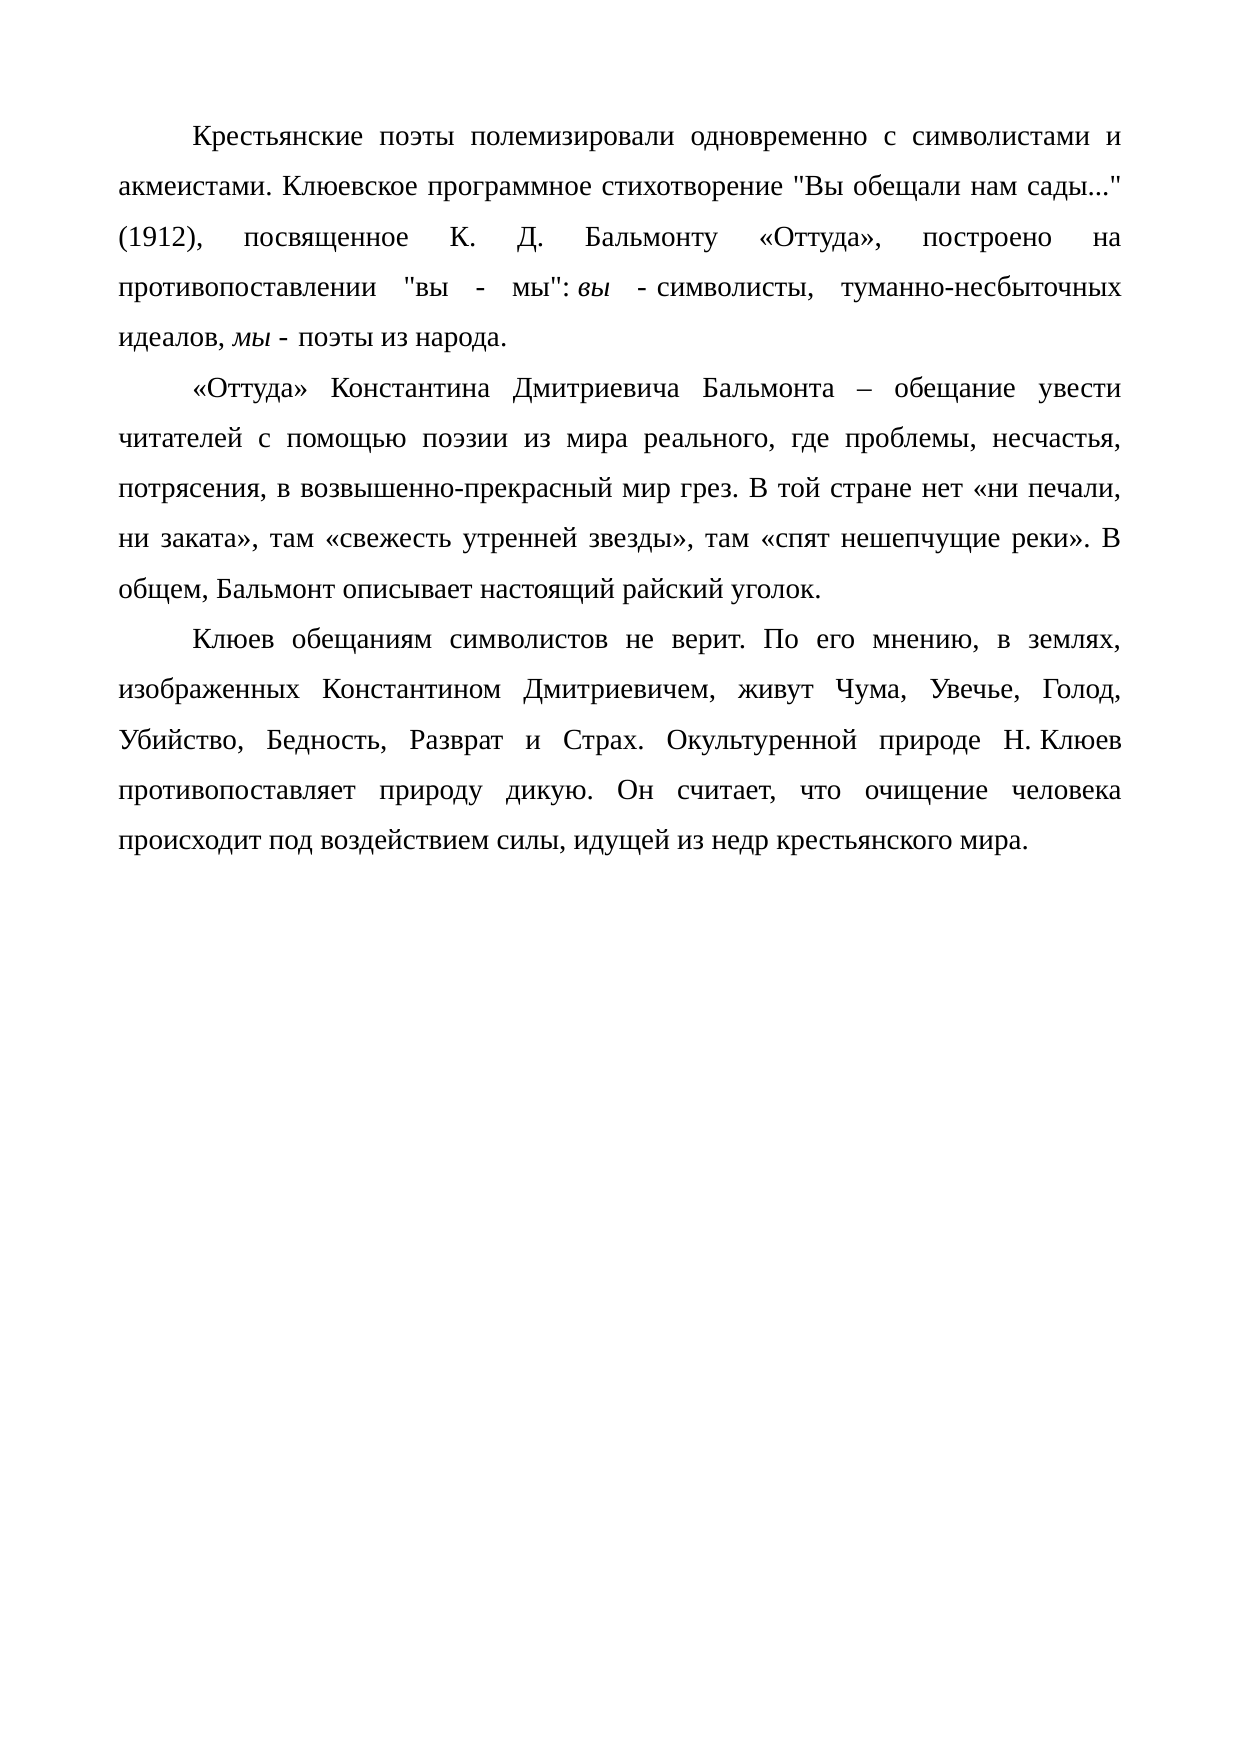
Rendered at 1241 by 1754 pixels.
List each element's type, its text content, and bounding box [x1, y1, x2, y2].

text Клюев обещаниям символистов не верит. По его мнению, в землях, изображенных Константином Дмитриевичем, живут Чума, Увечье, Голод, Убийство, Бедность, Разврат и Страх. Окультуренной природе Н. Клюев противопоставляет природу дикую. Он считает, что очищение человека происходит под воздействием силы, идущей из недр крестьянского мира. [118, 705, 1122, 772]
text Клюев обещаниям символистов не верит. По его мнению, в землях, изображенных Константином Дмитриевичем, живут Чума, Увечье, Голод, Убийство, Бедность, Разврат и Страх. Окультуренной природе Н. Клюев противопоставляет природу дикую. Он считает, что очищение человека происходит под воздействием силы, идущей из недр крестьянского мира. [118, 621, 1122, 672]
text Крестьянские поэты полемизировали одновременно с символистами и акмеистами. Клюевское программное стихотворение "Вы обещали нам сады..." (1912), посвященное К. Д. Бальмонту «Оттуда», построено на противопоставлении "вы - мы": вы - символисты, туманно-несбыточных идеалов, мы - поэты из народа. [118, 118, 1122, 353]
text «Оттуда» Константина Дмитриевича Бальмонта – обещание увести читателей с помощью поэзии из мира реального, где проблемы, несчастья, потрясения, в возвышенно-прекрасный мир грез. В той стране нет «ни печали, ни заката», там «свежесть утренней звезды», там «спят нешепчущие реки». В общем, Бальмонт описывает настоящий райский уголок. [118, 370, 1122, 604]
text Клюев обещаниям символистов не верит. По его мнению, в землях, изображенных Константином Дмитриевичем, живут Чума, Увечье, Голод, Убийство, Бедность, Разврат и Страх. Окультуренной природе Н. Клюев противопоставляет природу дикую. Он считает, что очищение человека происходит под воздействием силы, идущей из недр крестьянского мира. [118, 806, 1122, 856]
